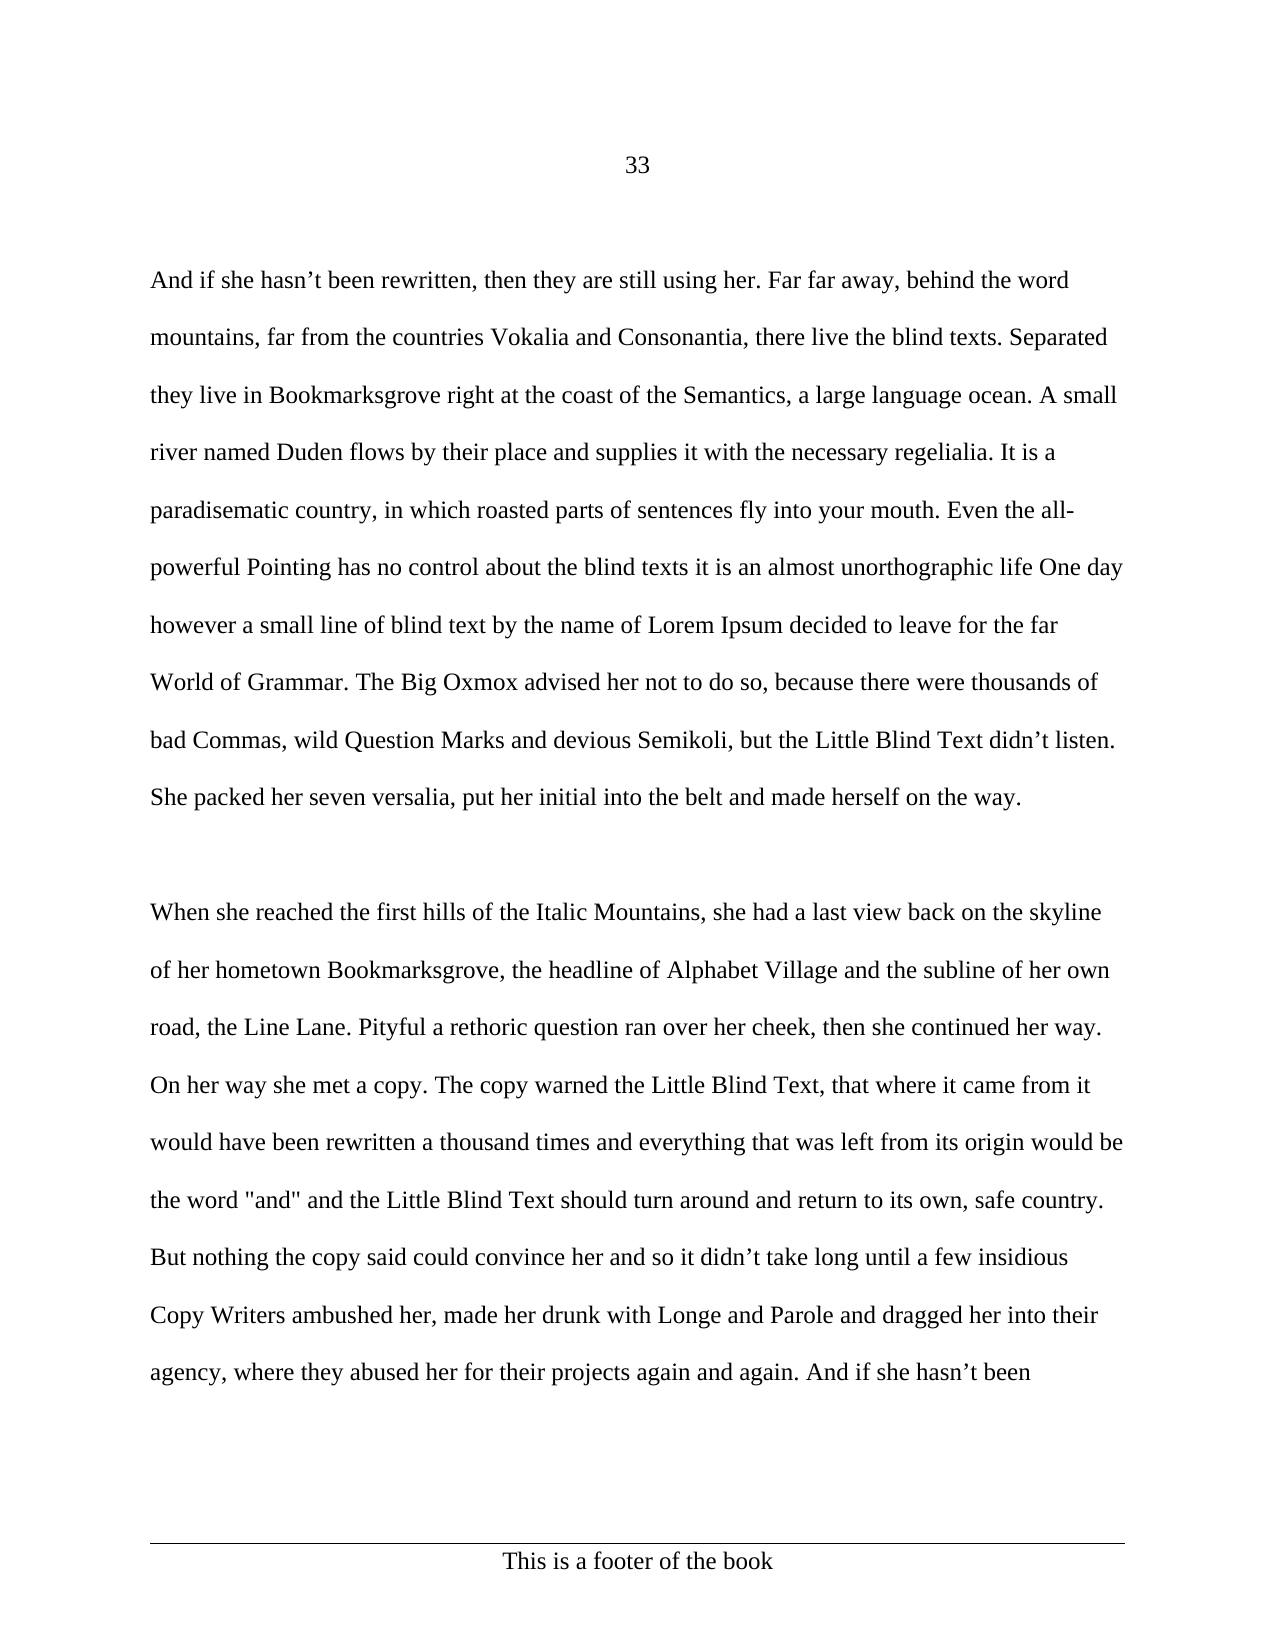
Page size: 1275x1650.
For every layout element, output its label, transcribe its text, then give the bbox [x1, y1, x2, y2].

text And if she hasn’t been rewritten, then they are still using her. Far far away, behind the word mountains, far from the countries Vokalia and Consonantia, there live the blind texts. Separated they live in Bookmarksgrove right at the coast of the Semantics, a large language ocean. A small river named Duden flows by their place and supplies it with the necessary regelialia. It is a paradisematic country, in which roasted parts of sentences fly into your mouth. Even the all-powerful Pointing has no control about the blind texts it is an almost unorthographic life One day however a small line of blind text by the name of Lorem Ipsum decided to leave for the far World of Grammar. The Big Oxmox advised her not to do so, because there were thousands of bad Commas, wild Question Marks and devious Semikoli, but the Little Blind Text didn’t listen. She packed her seven versalia, put her initial into the belt and made herself on the way. [150, 265, 1125, 811]
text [150, 897, 1125, 1386]
